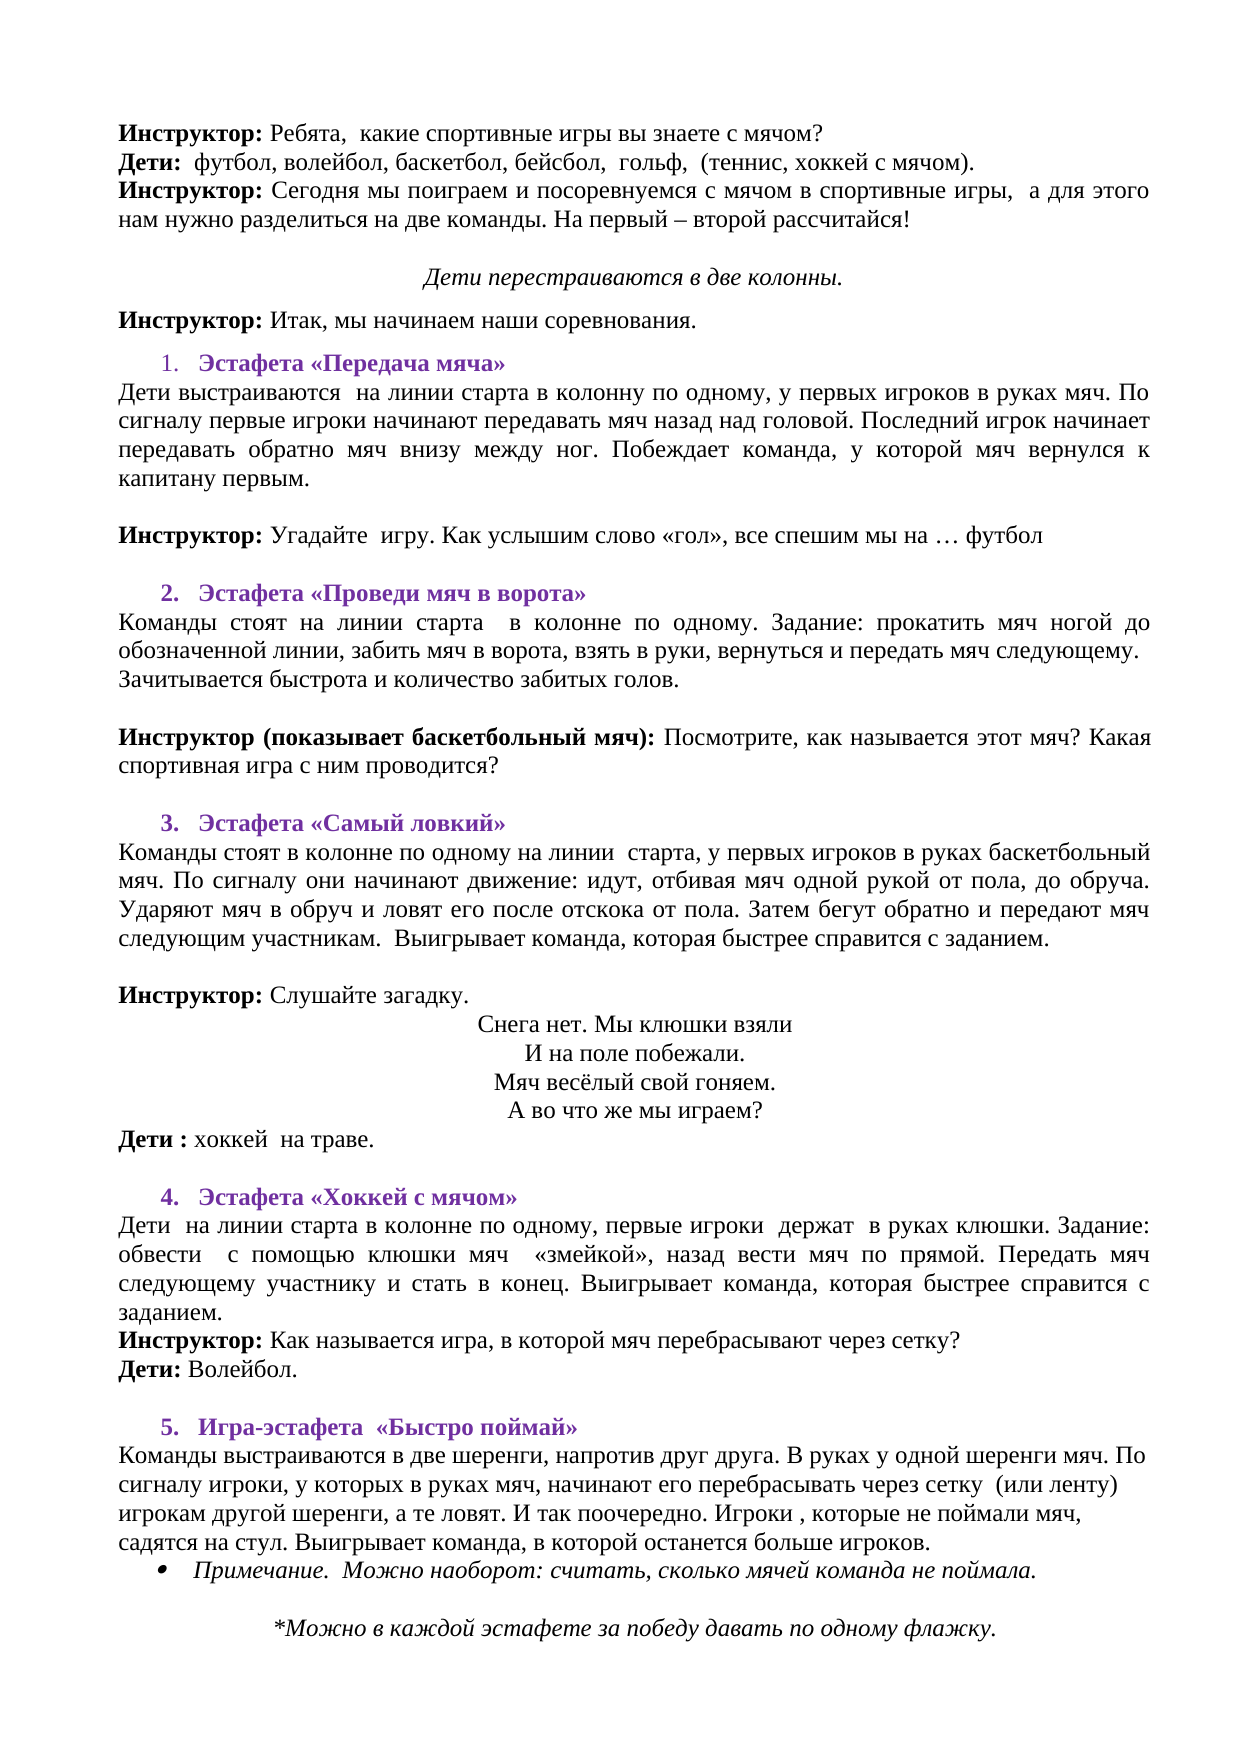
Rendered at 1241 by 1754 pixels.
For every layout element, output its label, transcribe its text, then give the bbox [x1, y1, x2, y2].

text Инструктор: Слушайте загадку. [118, 981, 1152, 1009]
text Команды стоят в колонне по одному на линии старта, у первых игроков в руках баскетбольный мяч. По сигналу они начинают движение: идут, отбивая мяч одной рукой от пола, до обруча. Ударяют мяч в обруч и ловят его после отскока от пола. Затем бегут обратно и передают мяч следующим участникам. Выигрывает команда, которая быстрее справится с заданием. [118, 837, 1152, 952]
text А во что же мы играем? [118, 1096, 1152, 1124]
text Дети: футбол, волейбол, баскетбол, бейсбол, гольф, (теннис, хоккей с мячом). [118, 147, 1152, 176]
text Мяч весёлый свой гоняем. [118, 1067, 1152, 1096]
list Эстафета «Самый ловкий» [160, 808, 1152, 837]
list Эстафета «Передача мяча» [160, 348, 1152, 377]
text Инструктор: Угадайте игру. Как услышим слово «гол», все спешим мы на … футбол [118, 521, 1152, 549]
text Инструктор (показывает баскетбольный мяч): Посмотрите, как называется этот мяч? Какая спортивная игра с ним проводится? [118, 722, 1152, 779]
text Дети на линии старта в колонне по одному, первые игроки держат в руках клюшки. Задание: обвести с помощью клюшки мяч «змейкой», назад вести мяч по прямой. Передать мяч следующему участнику и стать в конец. Выигрывает команда, которая быстрее справится с заданием. [118, 1211, 1152, 1326]
text Инструктор: Ребята, какие спортивные игры вы знаете с мячом? [118, 118, 1152, 147]
text Инструктор: Итак, мы начинаем наши соревнования. [118, 305, 1152, 334]
text Инструктор: Как называется игра, в которой мяч перебрасывают через сетку? [118, 1326, 1152, 1354]
list Игра-эстафета «Быстро поймай» [160, 1412, 1152, 1441]
text Инструктор: Сегодня мы поиграем и посоревнуемся с мячом в спортивные игры, а для этого нам нужно разделиться на две команды. На первый – второй рассчитайся! [118, 176, 1152, 233]
text И на поле побежали. [118, 1038, 1152, 1067]
text Дети : хоккей на траве. [118, 1124, 1152, 1153]
text Команды стоят на линии старта в колонне по одному. Задание: прокатить мяч ногой до обозначенной линии, забить мяч в ворота, взять в руки, вернуться и передать мяч следующему. [118, 607, 1152, 664]
text Зачитывается быстрота и количество забитых голов. [118, 664, 1152, 693]
list Примечание. Можно наоборот: считать, сколько мячей команда не поймала. [156, 1556, 1152, 1584]
list Эстафета «Проведи мяч в ворота» [160, 578, 1152, 607]
text Команды выстраиваются в две шеренги, напротив друг друга. В руках у одной шеренги мяч. По сигналу игроки, у которых в руках мяч, начинают его перебрасывать через сетку (или ленту) игрокам другой шеренги, а те ловят. И так поочередно. Игроки , которые не поймали мяч, садятся на стул. Выигрывает команда, в которой останется больше игроков. [118, 1441, 1152, 1556]
list Эстафета «Хоккей с мячом» [160, 1182, 1152, 1211]
text *Можно в каждой эстафете за победу давать по одному флажку. [118, 1613, 1152, 1642]
text Снега нет. Мы клюшки взяли [118, 1009, 1152, 1038]
text Дети: Волейбол. [118, 1354, 1152, 1383]
text Дети выстраиваются на линии старта в колонну по одному, у первых игроков в руках мяч. По сигналу первые игроки начинают передавать мяч назад над головой. Последний игрок начинает передавать обратно мяч внизу между ног. Побеждает команда, у которой мяч вернулся к капитану первым. [118, 377, 1152, 492]
text Дети перестраиваются в две колонны. [118, 262, 1152, 291]
